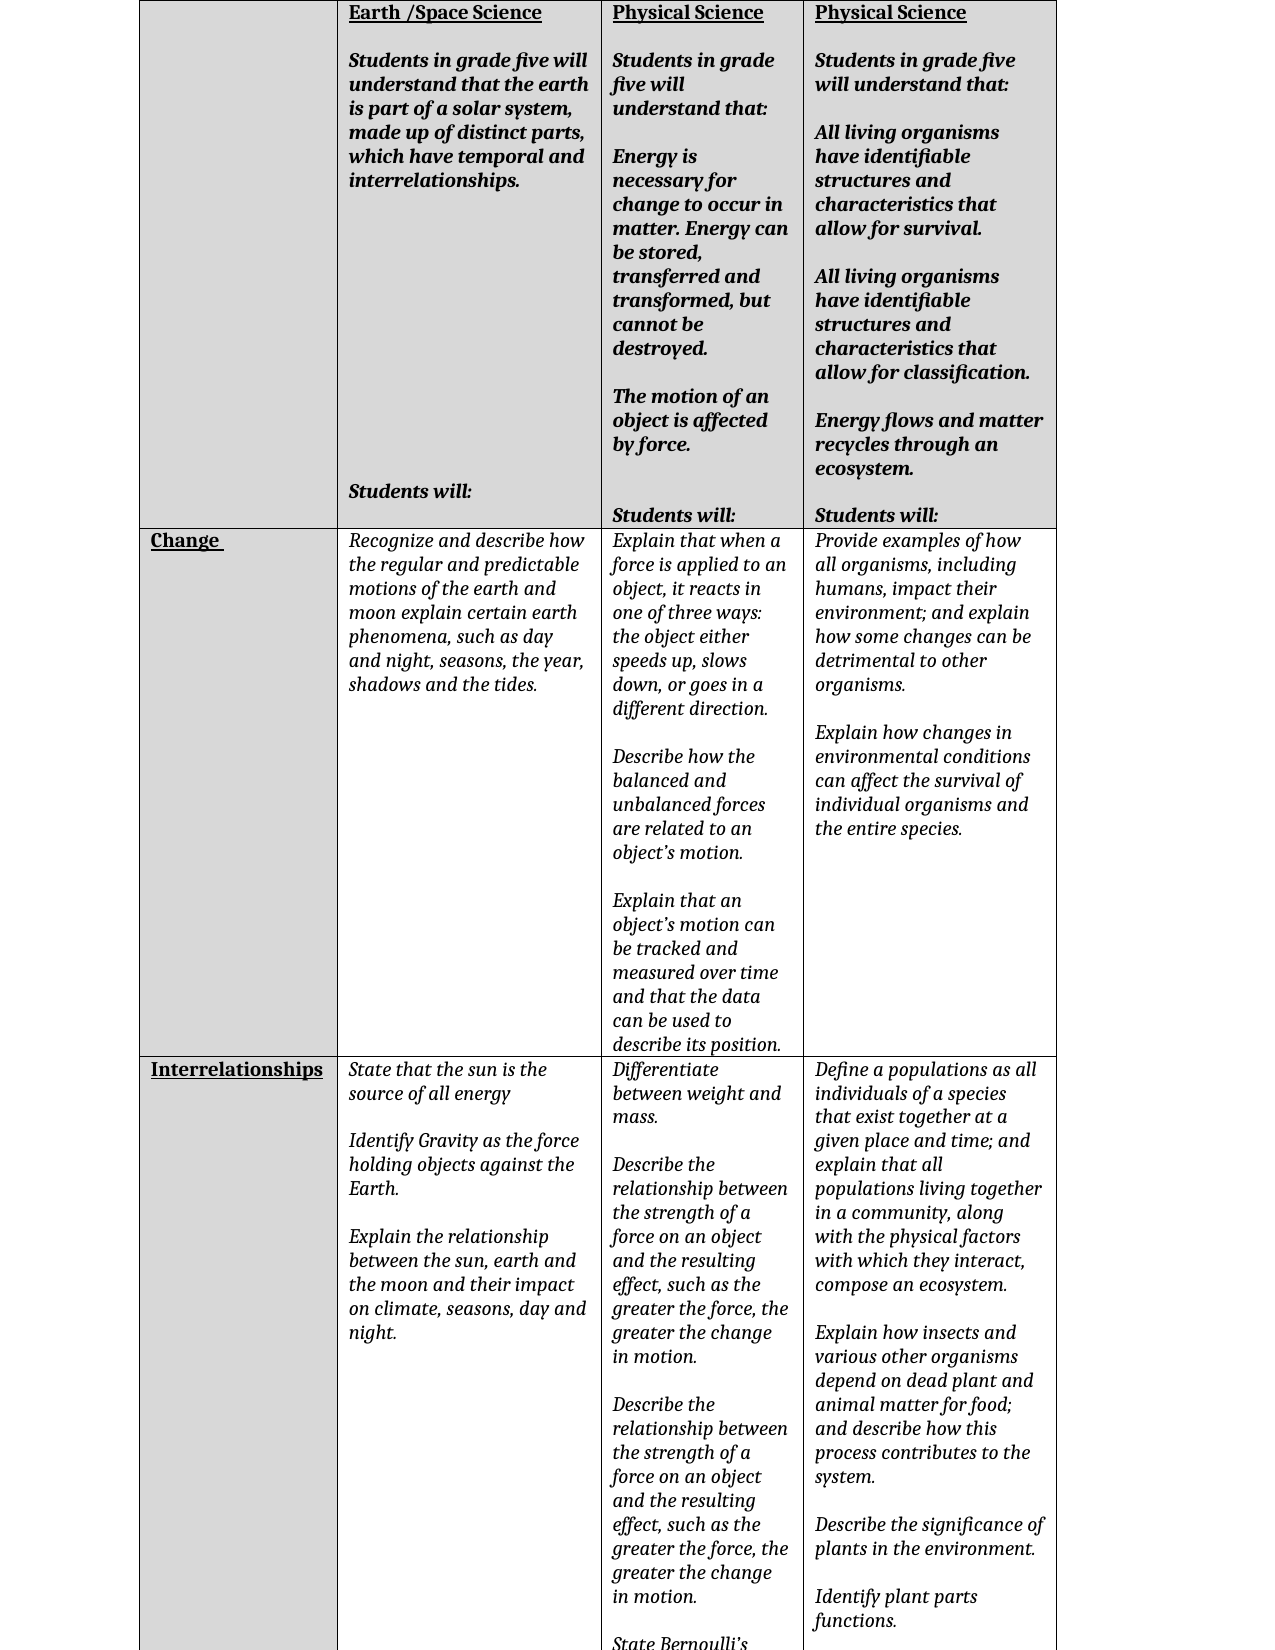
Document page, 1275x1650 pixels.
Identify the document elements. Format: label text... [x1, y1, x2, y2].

table_header Physical Science Students in grade five will understand that: All living organisms have identifiable structures and characteristics that allow for survival. All living organisms have identifiable structures and characteristics that allow for classification. Energy flows and matter recycles through an ecosystem. Students will: [804, 1, 1056, 528]
table_cell Recognize and describe how the regular and predictable motions of the earth and moon explain certain earth phenomena, such as day and night, seasons, the year, shadows and the tides. [338, 529, 601, 1056]
table_cell Provide examples of how all organisms, including humans, impact their environment; and explain how some changes can be detrimental to other organisms. Explain how changes in environmental conditions can affect the survival of individual organisms and the entire species. [804, 529, 1056, 1056]
table_cell Differentiate between weight and mass. Describe the relationship between the strength of a force on an object and the resulting effect, such as the greater the force, the greater the change in motion. Describe the relationship between the strength of a force on an object and the resulting effect, such as the greater the force, the greater the change in motion. State Bernoulli’s Principle [602, 1057, 803, 1650]
table_cell Explain that when a force is applied to an object, it reacts in one of three ways: the object either speeds up, slows down, or goes in a different direction. Describe how the balanced and unbalanced forces are related to an object’s motion. Explain that an object’s motion can be tracked and measured over time and that the data can be used to describe its position. [602, 529, 803, 1056]
table_cell State that the sun is the source of all energy Identify Gravity as the force holding objects against the Earth. Explain the relationship between the sun, earth and the moon and their impact on climate, seasons, day and night. [338, 1057, 601, 1650]
table_header [140, 1, 337, 528]
table_cell Define a populations as all individuals of a species that exist together at a given place and time; and explain that all populations living together in a community, along with the physical factors with which they interact, compose an ecosystem. Explain how insects and various other organisms depend on dead plant and animal matter for food; and describe how this process contributes to the system. Describe the significance of plants in the environment. Identify plant parts functions. Explain the impact raptors have on the environment and the effects that would occur if raptors did not exist. [804, 1057, 1056, 1650]
table_header Earth /Space Science Students in grade five will understand that the earth is part of a solar system, made up of distinct parts, which have temporal and interrelationships. Students will: [338, 1, 601, 528]
table_cell Change [140, 529, 337, 1056]
table_cell Interrelationships [140, 1057, 337, 1650]
table_header Physical Science Students in grade five will understand that: Energy is necessary for change to occur in matter. Energy can be stored, transferred and transformed, but cannot be destroyed. The motion of an object is affected by force. Students will: [602, 1, 803, 528]
